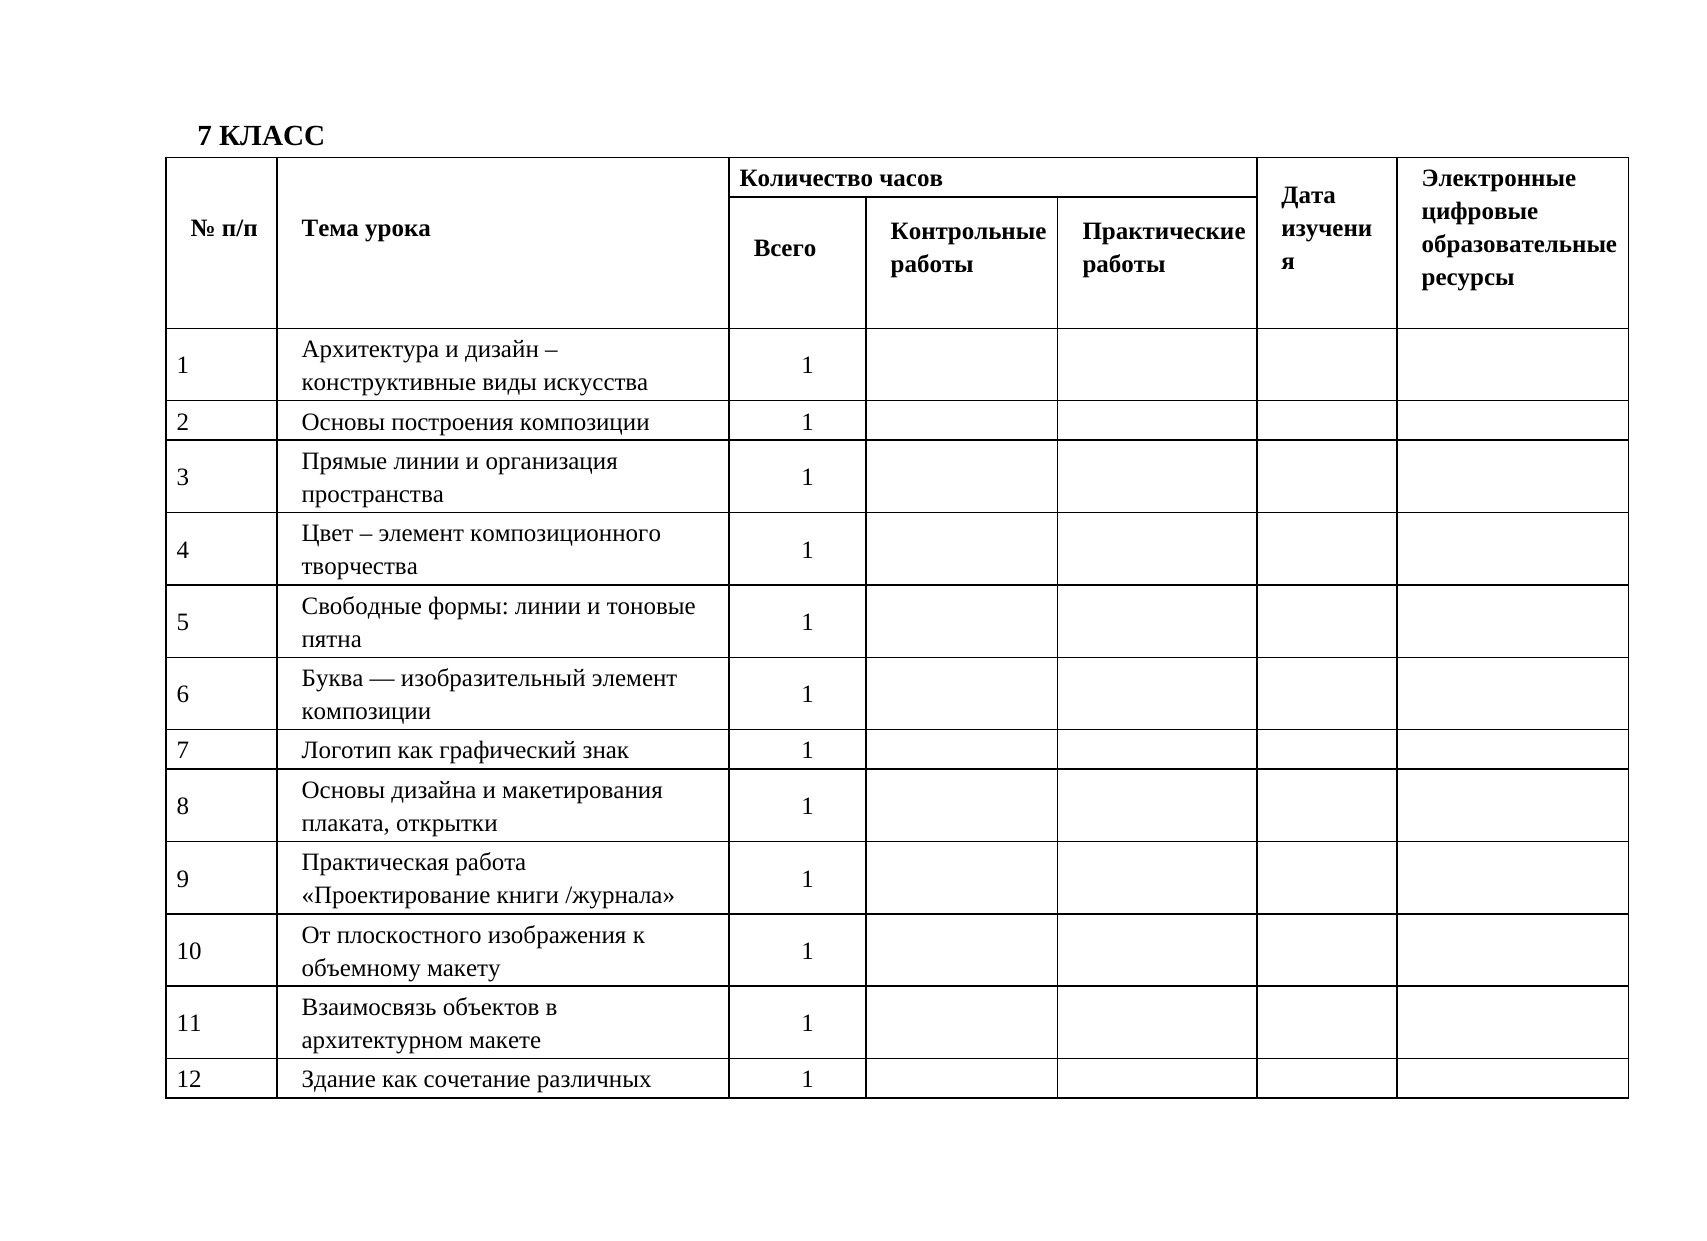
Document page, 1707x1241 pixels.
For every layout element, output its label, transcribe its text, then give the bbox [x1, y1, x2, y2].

table_header Тема урока [278, 158, 728, 327]
table_cell [1398, 1059, 1628, 1097]
table_cell [867, 329, 1057, 400]
table_cell [1058, 770, 1256, 841]
table_cell [1258, 987, 1396, 1058]
table_cell 9 [167, 842, 276, 913]
table_cell 1 [730, 401, 865, 439]
table_header Электронные цифровые образовательные ресурсы [1398, 158, 1628, 327]
text 7 КЛАСС [190, 118, 1618, 152]
table_header Дата изучения [1258, 158, 1396, 327]
table_cell [1058, 1059, 1256, 1097]
table_cell [867, 441, 1057, 512]
table_cell [1398, 730, 1628, 768]
table_cell [1398, 915, 1628, 985]
table_cell [1398, 513, 1628, 584]
table_cell 10 [167, 915, 276, 985]
table_cell [1058, 513, 1256, 584]
table_cell 1 [730, 441, 865, 512]
table_cell 1 [730, 586, 865, 656]
table_cell [867, 1059, 1057, 1097]
table_cell Цвет – элемент композиционного творчества [278, 513, 728, 584]
table_cell Прямые линии и организация пространства [278, 441, 728, 512]
table_cell Логотип как графический знак [278, 730, 728, 768]
table_cell [1058, 329, 1256, 400]
table_cell [1058, 441, 1256, 512]
table_cell [1398, 401, 1628, 439]
table_cell [1398, 658, 1628, 729]
table_cell [1258, 770, 1396, 841]
table_cell [867, 770, 1057, 841]
table_cell [1258, 586, 1396, 656]
table_cell [1398, 842, 1628, 913]
table_cell 7 [167, 730, 276, 768]
table_cell [1398, 770, 1628, 841]
table_cell [1258, 842, 1396, 913]
table_cell [1258, 658, 1396, 729]
table_cell Контрольные работы [867, 198, 1057, 327]
table_cell 1 [730, 1059, 865, 1097]
table_cell 11 [167, 987, 276, 1058]
table_cell [867, 401, 1057, 439]
table_cell 12 [167, 1059, 276, 1097]
table_cell Основы построения композиции [278, 401, 728, 439]
table_cell [867, 842, 1057, 913]
table_cell [1258, 401, 1396, 439]
table_cell 1 [730, 770, 865, 841]
table_cell Практическая работа «Проектирование книги /журнала» [278, 842, 728, 913]
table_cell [278, 1059, 728, 1097]
table_cell 2 [167, 401, 276, 439]
table_cell [867, 730, 1057, 768]
table_cell 8 [167, 770, 276, 841]
table_cell Взаимосвязь объектов в архитектурном макете [278, 987, 728, 1058]
table_cell [867, 513, 1057, 584]
table_cell Всего [730, 198, 865, 327]
table_cell 5 [167, 586, 276, 656]
table_cell 1 [730, 513, 865, 584]
table_cell 1 [730, 658, 865, 729]
table_cell Архитектура и дизайн – конструктивные виды искусства [278, 329, 728, 400]
table_cell [1258, 730, 1396, 768]
table_cell [1058, 730, 1256, 768]
table_cell 4 [167, 513, 276, 584]
table_cell [1258, 513, 1396, 584]
table_cell [867, 586, 1057, 656]
table_cell 1 [730, 329, 865, 400]
table_cell [1258, 441, 1396, 512]
table_cell [1058, 401, 1256, 439]
table_cell [867, 658, 1057, 729]
table_cell [867, 915, 1057, 985]
table_cell Основы дизайна и макетирования плаката, открытки [278, 770, 728, 841]
table_cell [1258, 329, 1396, 400]
table_cell 1 [730, 842, 865, 913]
table_cell [1398, 586, 1628, 656]
table_cell 1 [167, 329, 276, 400]
table_cell 6 [167, 658, 276, 729]
table_cell 1 [730, 987, 865, 1058]
table_cell [1398, 329, 1628, 400]
table_cell [1058, 842, 1256, 913]
table_header № п/п [167, 158, 276, 327]
table_cell От плоскостного изображения к объемному макету [278, 915, 728, 985]
table_cell Практические работы [1058, 198, 1256, 327]
table_cell [1398, 441, 1628, 512]
table_header Количество часов [730, 158, 1256, 196]
table_cell [1058, 586, 1256, 656]
table_cell [1258, 1059, 1396, 1097]
table_cell [1058, 658, 1256, 729]
table_cell [867, 987, 1057, 1058]
table_cell 1 [730, 730, 865, 768]
table_cell [1058, 915, 1256, 985]
table_cell [1258, 915, 1396, 985]
table_cell Свободные формы: линии и тоновые пятна [278, 586, 728, 656]
table_cell 1 [730, 915, 865, 985]
table_cell 3 [167, 441, 276, 512]
table_cell [1398, 987, 1628, 1058]
table_cell [1058, 987, 1256, 1058]
table_cell Буква — изобразительный элемент композиции [278, 658, 728, 729]
